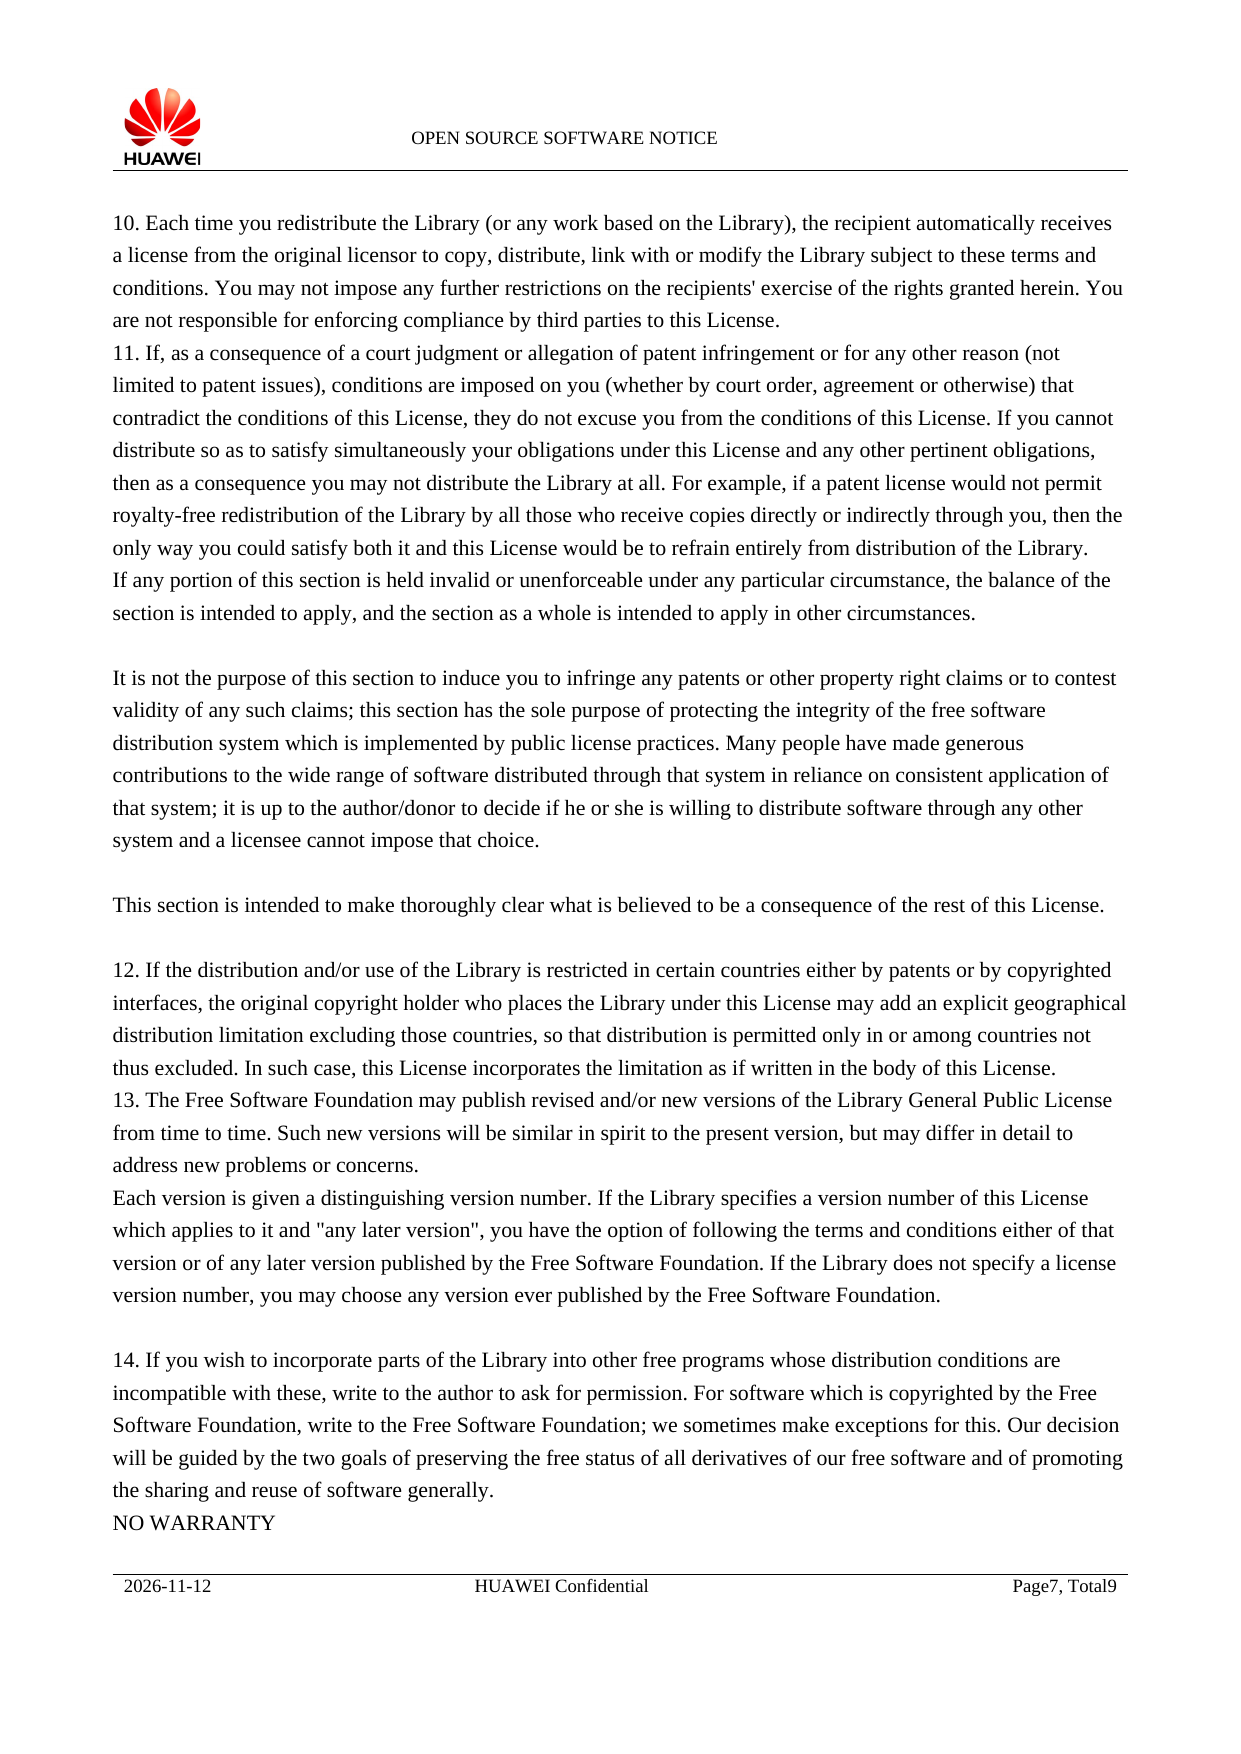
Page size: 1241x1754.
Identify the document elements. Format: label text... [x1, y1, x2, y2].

picture [124, 88, 201, 165]
